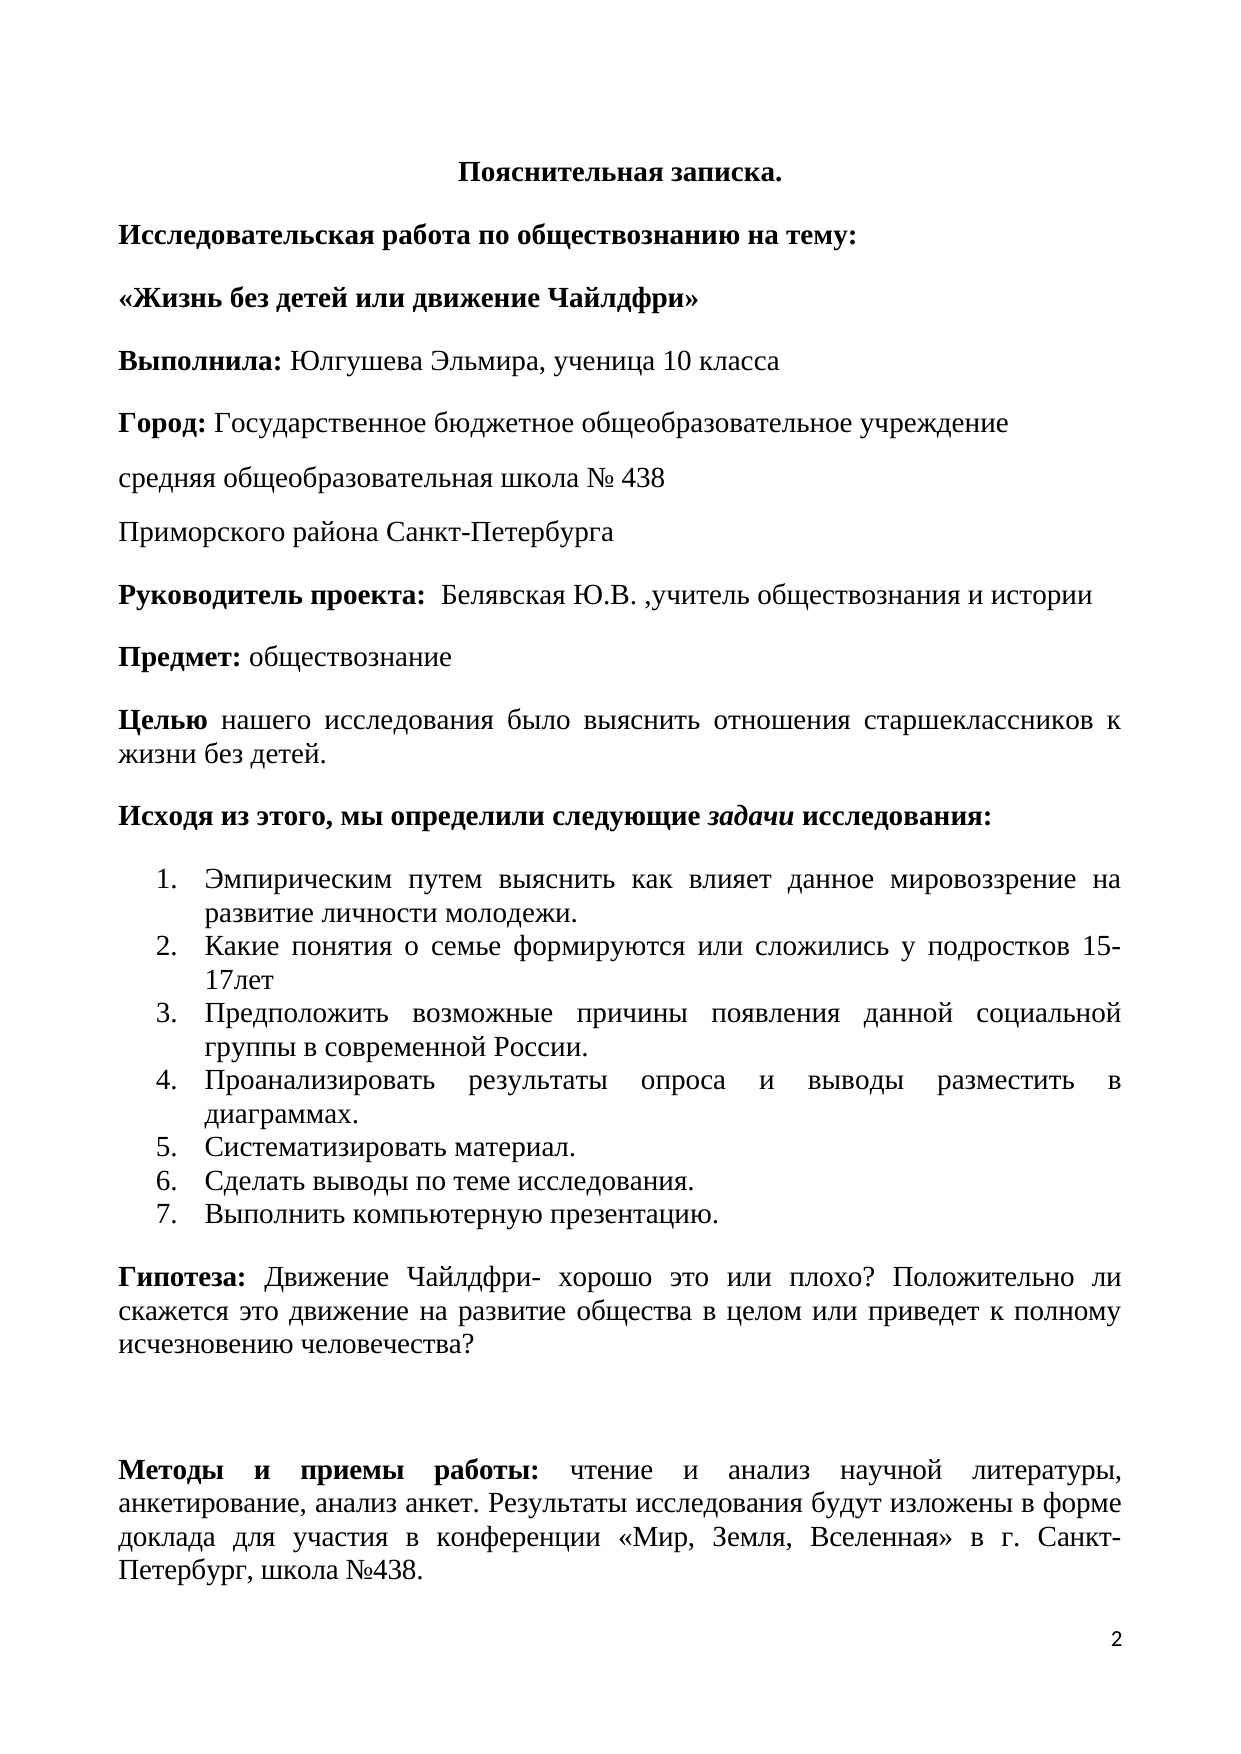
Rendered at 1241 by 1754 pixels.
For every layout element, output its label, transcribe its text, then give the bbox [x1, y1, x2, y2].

text средняя общеобразовательная школа № 438 [118, 460, 1122, 493]
text Целью нашего исследования было выяснить отношения старшеклассников к жизни без детей. [118, 702, 1122, 769]
text Предмет: обществознание [118, 639, 1122, 673]
text Пояснительная записка. [118, 154, 1122, 188]
text Выполнила: Юлгушева Эльмира, ученица 10 класса [118, 343, 1122, 376]
text Руководитель проекта: Белявская Ю.В. ,учитель обществознания и истории [118, 577, 1122, 610]
list Эмпирическим путем выяснить как влияет данное мировоззрение на развитие личности молодежи. [156, 861, 1122, 928]
text Методы и приемы работы: чтение и анализ научной литературы, анкетирование, анализ анкет. Результаты исследования будут изложены в форме доклада для участия в конференции «Мир, Земля, Вселенная» в г. Санкт-Петербург, школа №438. [118, 1452, 1122, 1586]
text «Жизнь без детей или движение Чайлдфри» [118, 280, 1122, 313]
list Систематизировать материал. [156, 1129, 1122, 1163]
text Приморского района Санкт-Петербурга [118, 514, 1122, 548]
text Гипотеза: Движение Чайлдфри- хорошо это или плохо? Положительно ли скажется это движение на развитие общества в целом или приведет к полному исчезновению человечества? [118, 1259, 1122, 1360]
list Проанализировать результаты опроса и выводы разместить в диаграммах. [156, 1062, 1122, 1129]
text Исходя из этого, мы определили следующие задачи исследования: [118, 798, 1122, 832]
text Город: Государственное бюджетное общеобразовательное учреждение [118, 405, 1122, 439]
list Какие понятия о семье формируются или сложились у подростков 15-17лет [156, 928, 1122, 995]
list Сделать выводы по теме исследования. [156, 1163, 1122, 1197]
text Исследовательская работа по обществознанию на тему: [118, 217, 1122, 251]
list Выполнить компьютерную презентацию. [156, 1197, 1122, 1230]
list Предположить возможные причины появления данной социальной группы в современной России. [156, 995, 1122, 1062]
